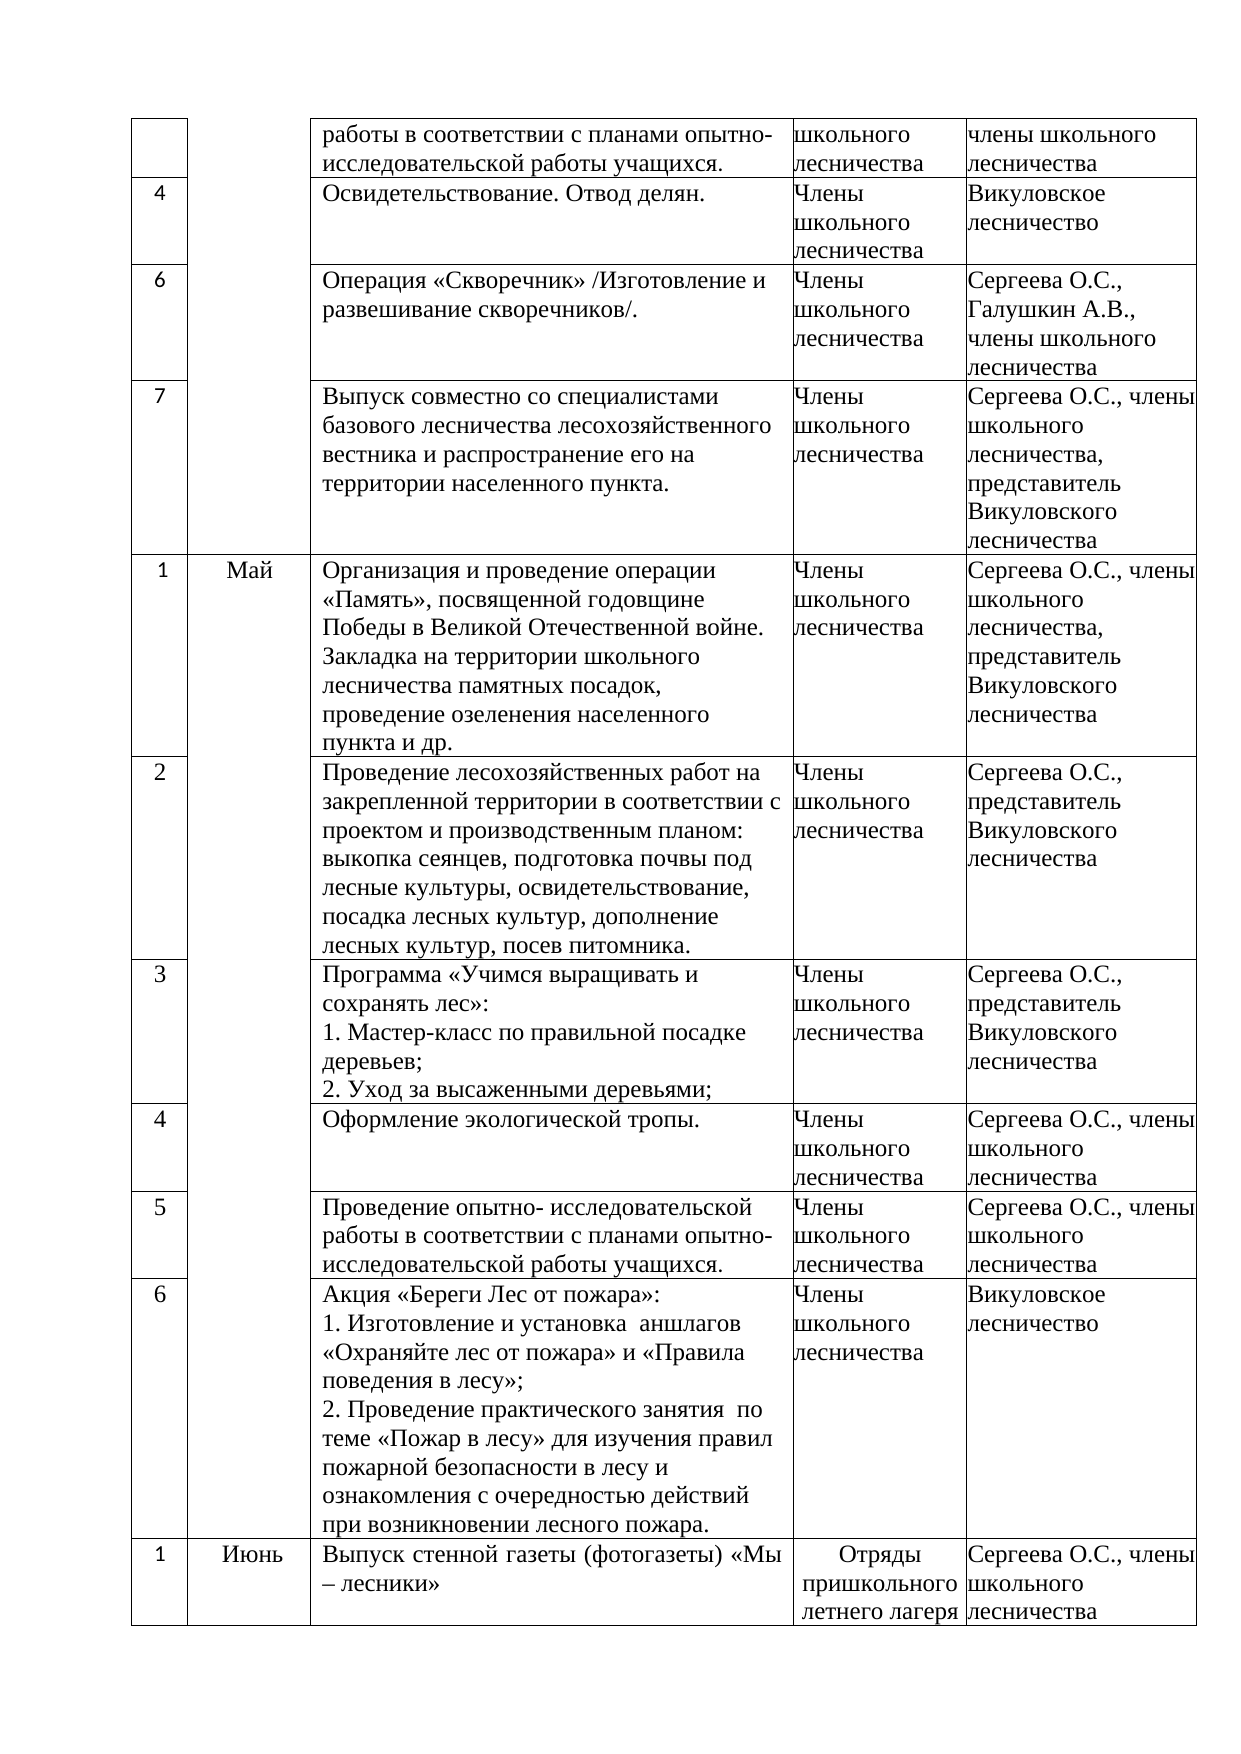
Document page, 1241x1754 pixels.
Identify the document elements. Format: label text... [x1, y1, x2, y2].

table_cell Члены школьного лесничества [794, 757, 966, 958]
table_cell 6 [132, 265, 187, 380]
table_cell 6 [132, 1279, 187, 1538]
table_cell Организация и проведение операции «Память», посвященной годовщине Победы в Великой Отечественной войне. Закладка на территории школьного лесничества памятных посадок, проведение озеленения населенного пункта и др. [311, 555, 793, 756]
table_cell Выпуск совместно со специалистами базового лесничества лесохозяйственного вестника и распространение его на территории населенного пункта. [311, 381, 793, 554]
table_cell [794, 119, 966, 177]
table_cell Члены школьного лесничества [794, 960, 966, 1103]
table_cell Сергеева О.С., Галушкин А.В., члены школьного лесничества [967, 265, 1196, 380]
table_cell Проведение лесохозяйственных работ на закрепленной территории в соответствии с проектом и производственным планом: выкопка сеянцев, подготовка почвы под лесные культуры, освидетельствование, посадка лесных культур, дополнение лесных культур, посев питомника. [311, 757, 793, 958]
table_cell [967, 119, 1196, 177]
table_cell 3 [132, 960, 187, 1103]
table_cell Операция «Скворечник» /Изготовление и развешивание скворечников/. [311, 265, 793, 380]
table_cell Члены школьного лесничества [794, 555, 966, 756]
table_cell Май [188, 555, 310, 1538]
table_cell Члены школьного лесничества [794, 381, 966, 554]
table_cell 7 [132, 381, 187, 554]
table_cell 1 [132, 1539, 187, 1625]
table_cell Сергеева О.С., представитель Викуловского лесничества [967, 757, 1196, 958]
table_cell 5 [132, 1192, 187, 1278]
table_cell Сергеева О.С., представитель Викуловского лесничества [967, 960, 1196, 1103]
table_cell Проведение опытно- исследовательской работы в соответствии с планами опытно-исследовательской работы учащихся. [311, 1192, 793, 1278]
table_cell Сергеева О.С., члены школьного лесничества, представитель Викуловского лесничества [967, 381, 1196, 554]
table_cell Члены школьного лесничества [794, 1192, 966, 1278]
table_cell Сергеева О.С., члены школьного лесничества [967, 1192, 1196, 1278]
table_cell 2 [132, 757, 187, 958]
table_cell Члены школьного лесничества [794, 178, 966, 264]
table_cell Программа «Учимся выращивать и сохранять лес»: 1. Мастер-класс по правильной посадке деревьев; 2. Уход за высаженными деревьями; [311, 960, 793, 1103]
table_cell 1 [132, 555, 187, 756]
table_cell 4 [132, 178, 187, 264]
table_cell Сергеева О.С., члены школьного лесничества [967, 1539, 1196, 1625]
table_cell Члены школьного лесничества [794, 1104, 966, 1191]
table_cell Сергеева О.С., члены школьного лесничества [967, 1104, 1196, 1191]
table_cell Сергеева О.С., члены школьного лесничества, представитель Викуловского лесничества [967, 555, 1196, 756]
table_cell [311, 119, 793, 177]
table_cell 4 [132, 1104, 187, 1191]
table_cell Отряды пришкольного летнего лагеря [794, 1539, 966, 1625]
table_cell Акция «Береги Лес от пожара»: 1. Изготовление и установка аншлагов «Охраняйте лес от пожара» и «Правила поведения в лесу»; 2. Проведение практического занятия по теме «Пожар в лесу» для изучения правил пожарной безопасности в лесу и ознакомления с очередностью действий при возникновении лесного пожара. [311, 1279, 793, 1538]
table_cell Оформление экологической тропы. [311, 1104, 793, 1191]
table_cell Члены школьного лесничества [794, 1279, 966, 1538]
table_cell Викуловское лесничество [967, 1279, 1196, 1538]
table_cell Викуловское лесничество [967, 178, 1196, 264]
table_cell Выпуск стенной газеты (фотогазеты) «Мы – лесники» [311, 1539, 793, 1625]
table_cell 3 [132, 119, 187, 177]
table_cell Члены школьного лесничества [794, 265, 966, 380]
table_cell Освидетельствование. Отвод делян. [311, 178, 793, 264]
table_cell Июнь [188, 1539, 310, 1625]
